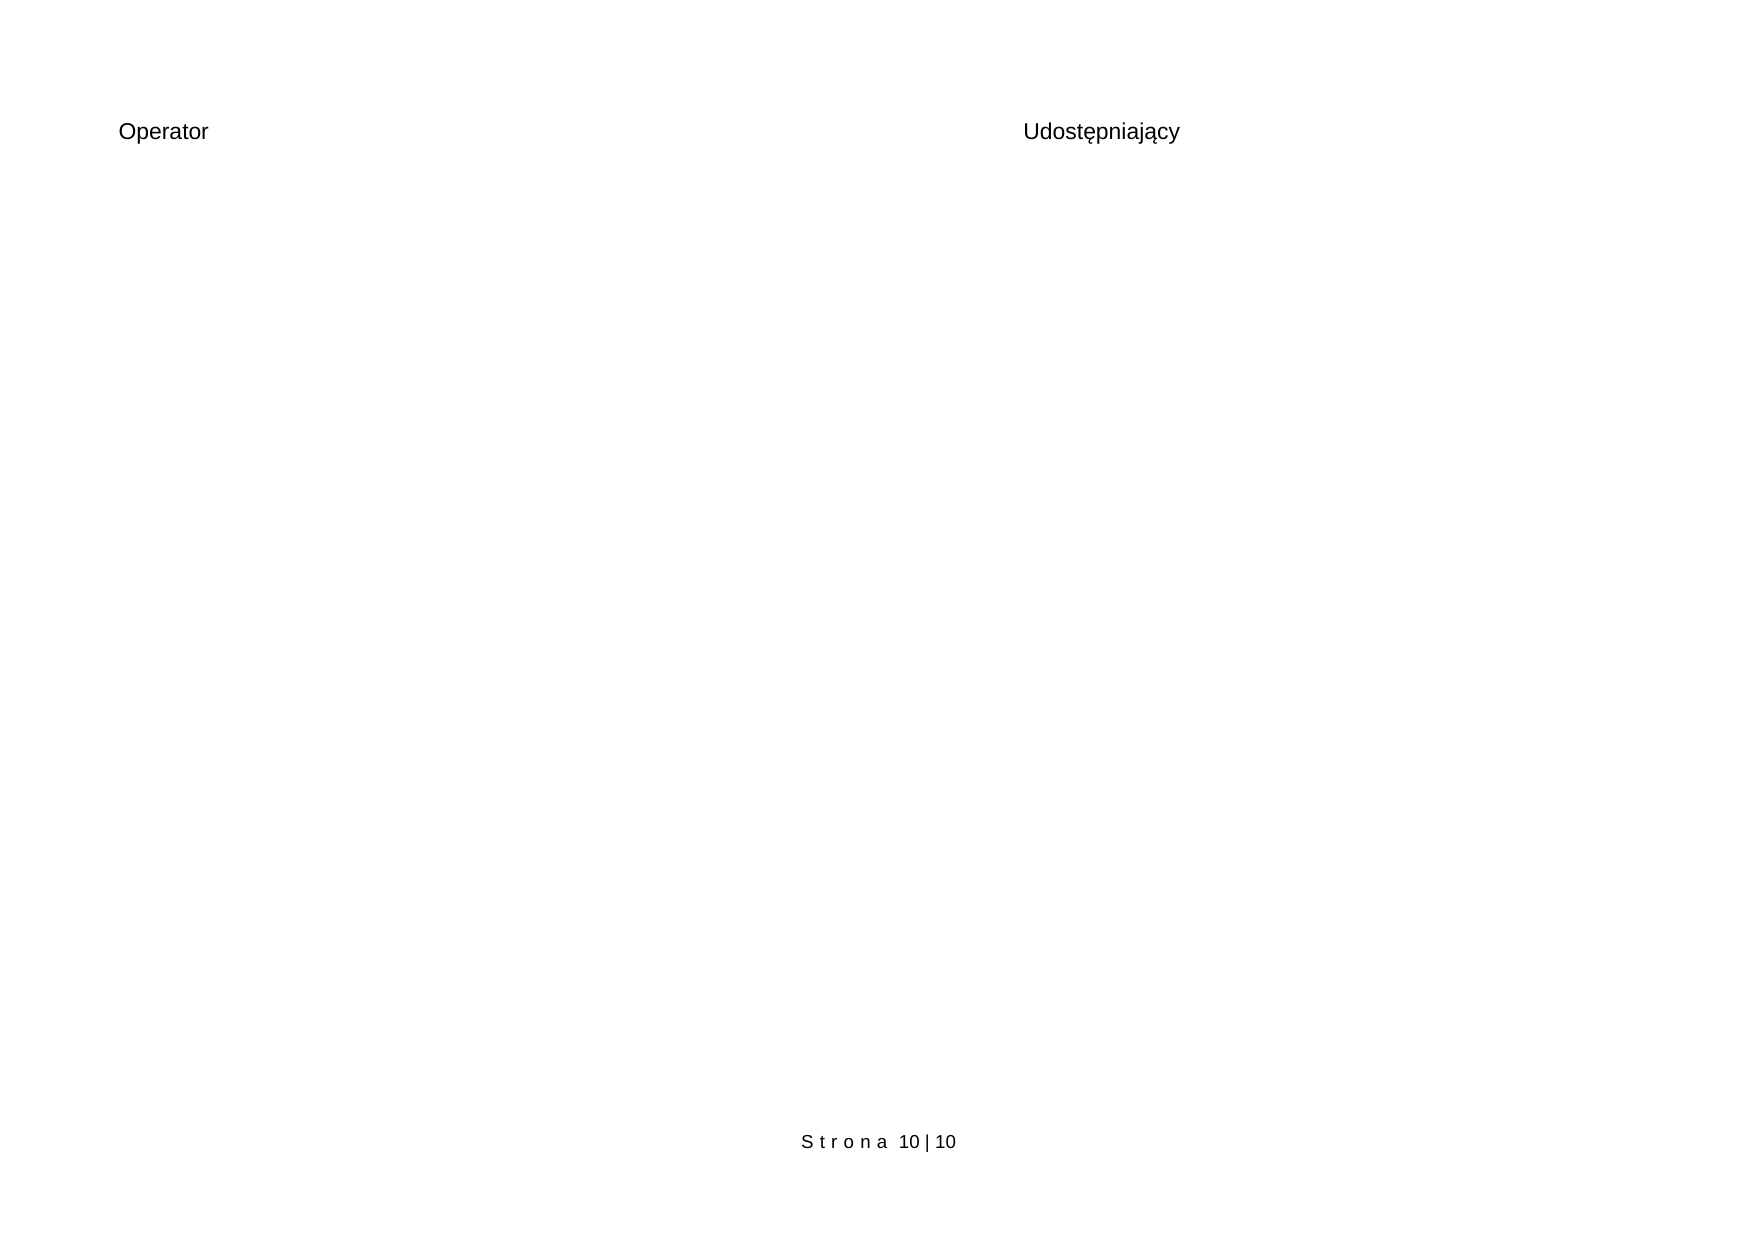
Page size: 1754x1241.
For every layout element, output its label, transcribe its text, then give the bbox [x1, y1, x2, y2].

text Operator Udostępniający [118, 118, 1665, 144]
